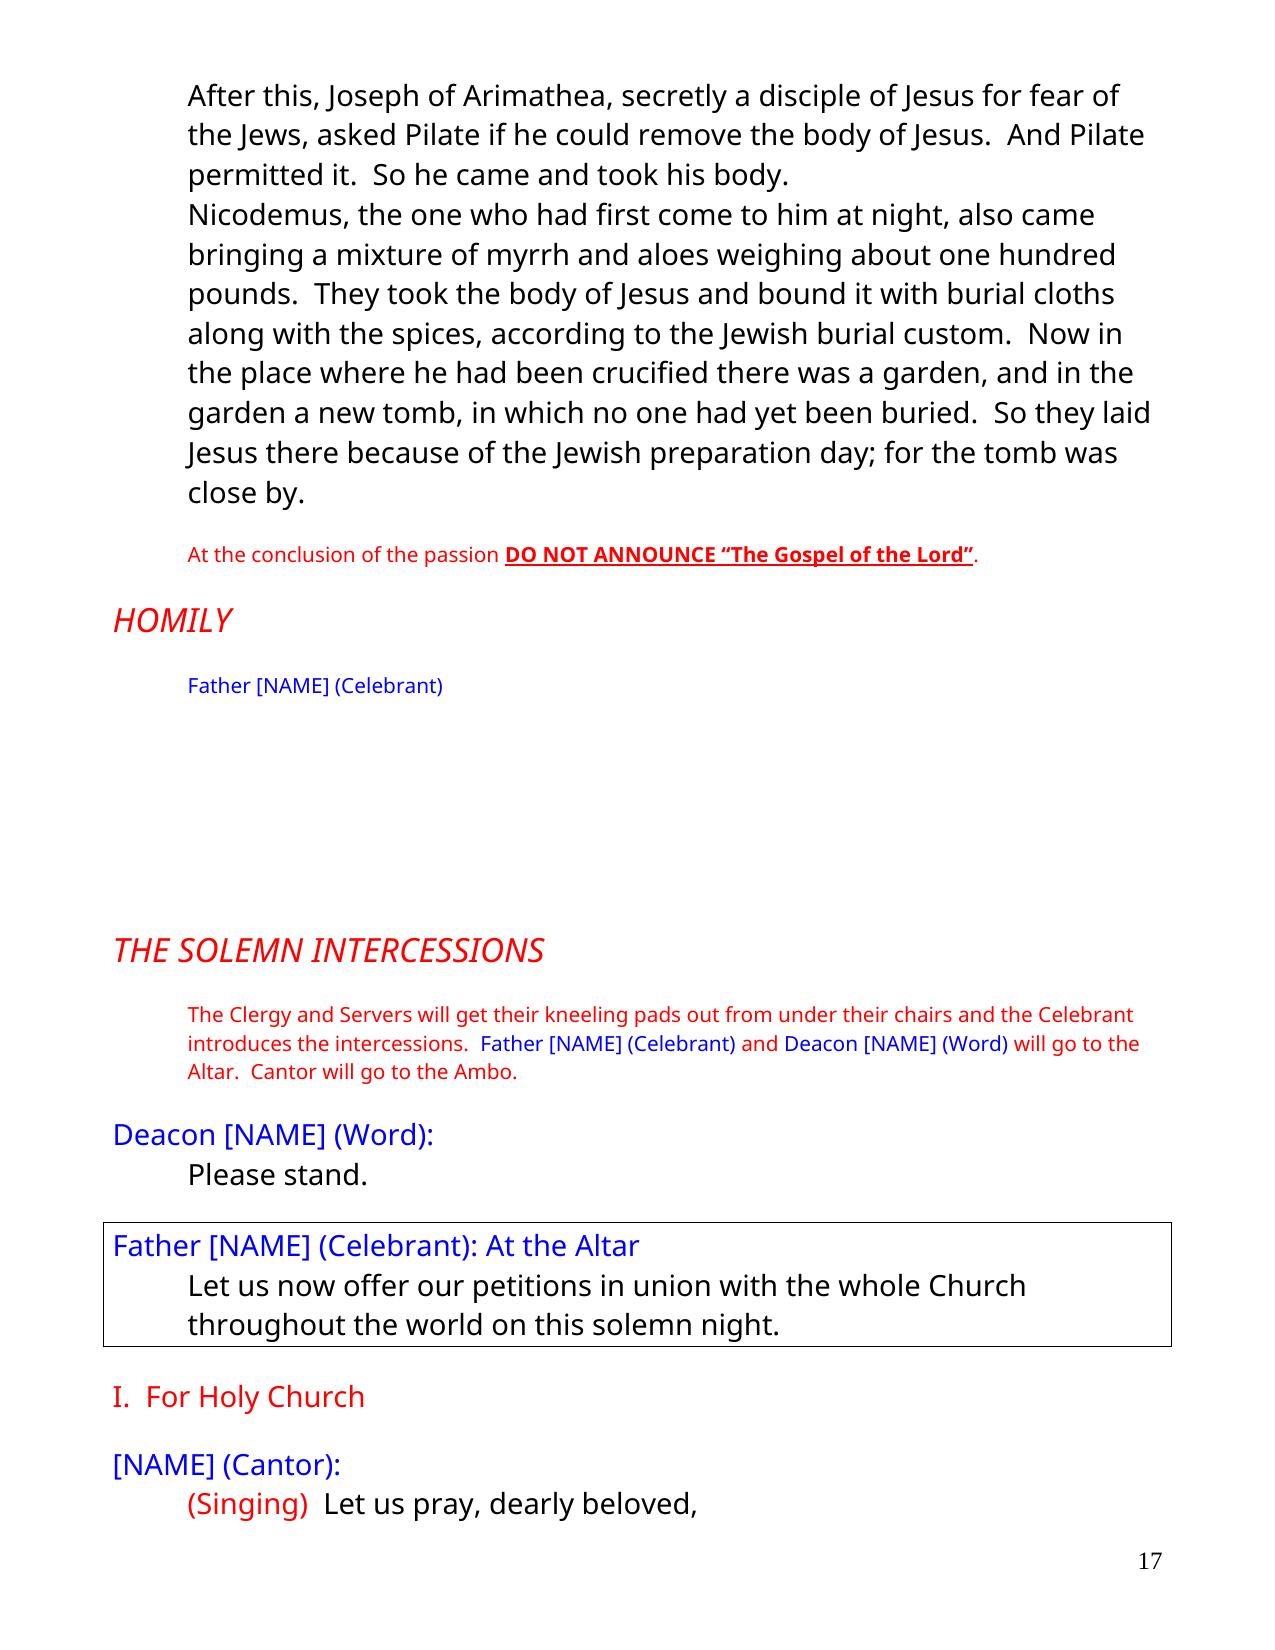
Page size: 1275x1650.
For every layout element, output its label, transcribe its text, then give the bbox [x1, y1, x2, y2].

text At the conclusion of the passion DO NOT ANNOUNCE “The Gospel of the Lord”. [112, 540, 1162, 568]
text (Singing) Let us pray, dearly beloved, [112, 1484, 1162, 1523]
text Father [NAME] (Celebrant) [112, 671, 1162, 699]
text [NAME] (Cantor): [112, 1444, 1162, 1484]
text throughout the world on this solemn night. [104, 1301, 1171, 1346]
subtitle THE SOLEMN INTERCESSIONS [112, 927, 1162, 972]
text Please stand. [187, 1154, 1162, 1194]
text After this, Joseph of Arimathea, secretly a disciple of Jesus for fear of the Jews, asked Pilate if he could remove the body of Jesus. And Pilate permitted it. So he came and took his body. Nicodemus, the one who had first come to him at night, also came bringing a mixture of myrrh and aloes weighing about one hundred pounds. They took the body of Jesus and bound it with burial cloths along with the spices, according to the Jewish burial custom. Now in the place where he had been crucified there was a garden, and in the garden a new tomb, in which no one had yet been buried. So they laid Jesus there because of the Jewish preparation day; for the tomb was close by. [187, 75, 1162, 512]
subtitle HOMILY [112, 597, 1162, 642]
text Deacon [NAME] (Word): [112, 1114, 1162, 1154]
text For Holy Church [112, 1376, 1162, 1416]
text Father [NAME] (Celebrant): At the Altar [104, 1223, 1171, 1265]
text Let us now offer our petitions in union with the whole Church [112, 1265, 1162, 1301]
text The Clergy and Servers will get their kneeling pads out from under their chairs and the Celebrant introduces the intercessions. Father [NAME] (Celebrant) and Deacon [NAME] (Word) will go to the Altar. Cantor will go to the Ambo. [187, 1001, 1162, 1086]
